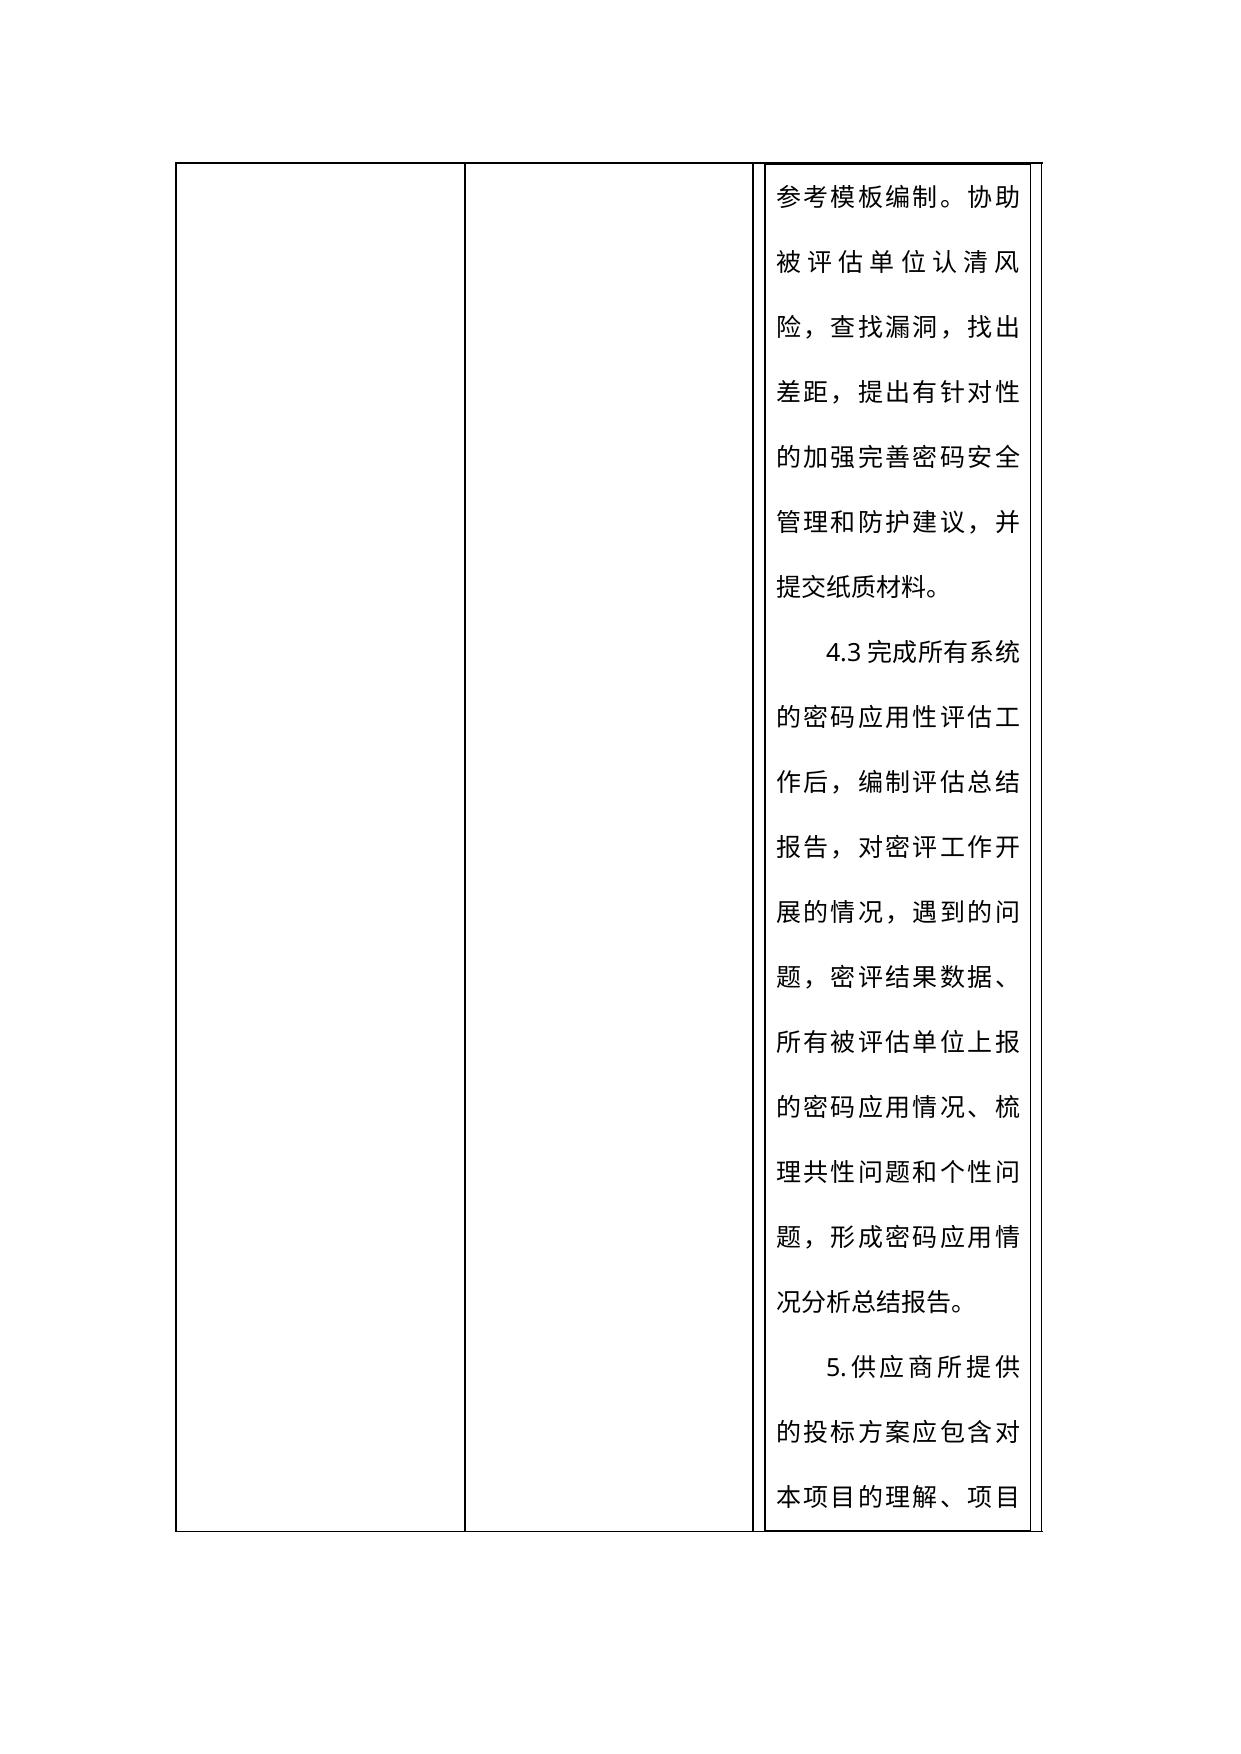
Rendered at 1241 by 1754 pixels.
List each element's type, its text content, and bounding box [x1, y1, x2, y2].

table_cell [1031, 164, 1041, 1531]
table_cell [766, 165, 1030, 1530]
table_cell [466, 164, 752, 1531]
table_cell [754, 164, 764, 1531]
table_cell 1 [177, 164, 464, 1531]
